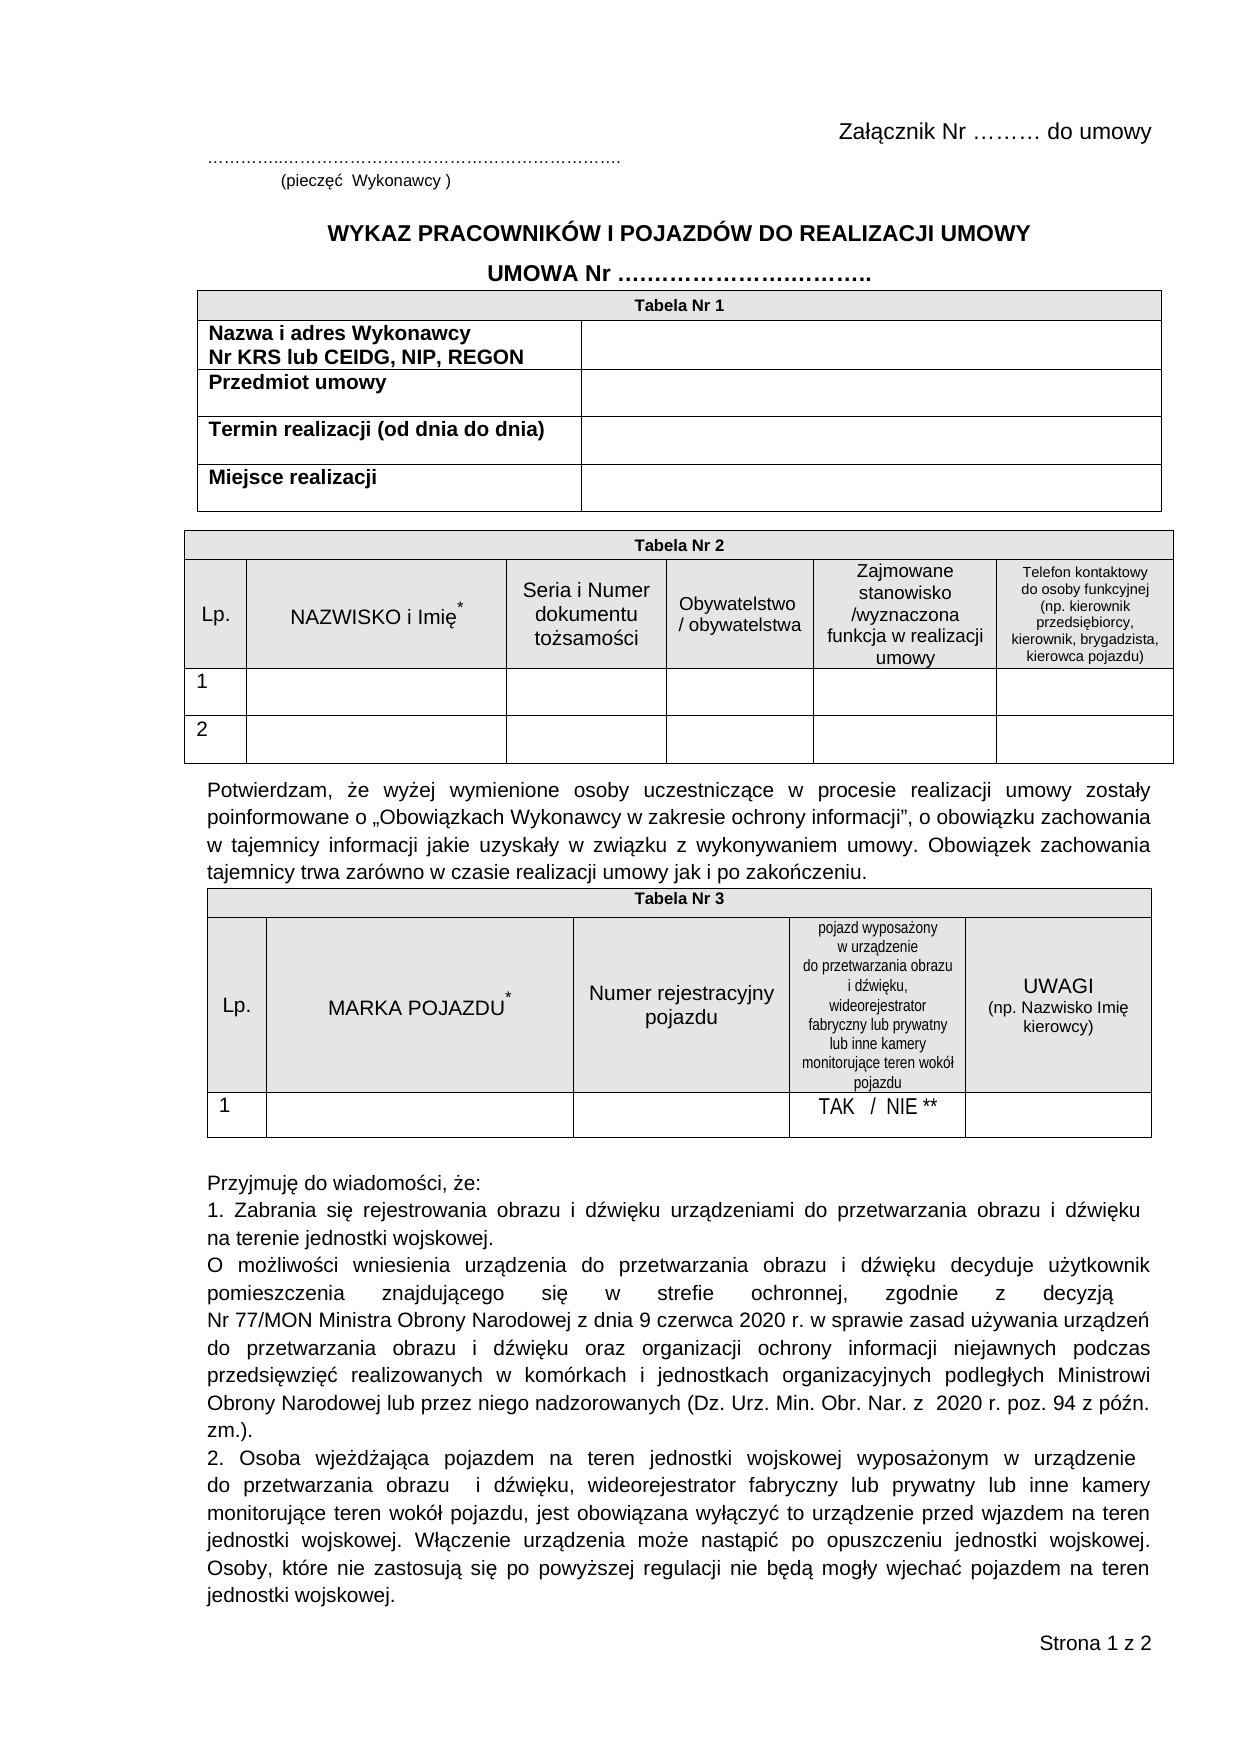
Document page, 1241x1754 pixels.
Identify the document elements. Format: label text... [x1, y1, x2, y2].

table_cell [667, 669, 813, 715]
table_cell Lp. [185, 560, 246, 668]
table_cell Przedmiot umowy [198, 370, 581, 416]
table_cell TAK / NIE ** [790, 1093, 965, 1137]
table_cell Miejsce realizacji [198, 465, 581, 511]
text Przyjmuję do wiadomości, że: [207, 1170, 1152, 1194]
table_cell [997, 716, 1173, 763]
table_cell Seria i Numer dokumentu tożsamości [507, 560, 666, 668]
table_cell Termin realizacji (od dnia do dnia) [198, 417, 581, 463]
table_cell [507, 716, 666, 763]
table_cell pojazd wyposażony w urządzenie do przetwarzania obrazu i dźwięku, wideorejestrator fabryczny lub prywatny lub inne kamery monitorujące teren wokół pojazdu [790, 918, 965, 1092]
text O możliwości wniesienia urządzenia do przetwarzania obrazu i dźwięku decyduje użytkownik pomieszczenia znajdującego się w strefie ochronnej, zgodnie z decyzją Nr 77/MON Ministra Obrony Narodowej z dnia 9 czerwca 2020 r. w sprawie zasad używania urządzeń do przetwarzania obrazu i dźwięku oraz organizacji ochrony informacji niejawnych podczas przedsięwzięć realizowanych w komórkach i jednostkach organizacyjnych podległych Ministrowi Obrony Narodowej lub przez niego nadzorowanych (Dz. Urz. Min. Obr. Nar. z 2020 r. poz. 94 z późn. zm.). 2. Osoba wjeżdżająca pojazdem na teren jednostki wojskowej wyposażonym w urządzenie do przetwarzania obrazu i dźwięku, wideorejestrator fabryczny lub prywatny lub inne kamery monitorujące teren wokół pojazdu, jest obowiązana wyłączyć to urządzenie przed wjazdem na teren jednostki wojskowej. Włączenie urządzenia może nastąpić po opuszczeniu jednostki wojskowej. Osoby, które nie zastosują się po powyższej regulacji nie będą mogły wjechać pojazdem na teren jednostki wojskowej. [207, 1253, 1152, 1607]
text 1. Zabrania się rejestrowania obrazu i dźwięku urządzeniami do przetwarzania obrazu i dźwięku na terenie jednostki wojskowej. [207, 1198, 1152, 1249]
table_cell [667, 716, 813, 763]
table_cell [582, 417, 1161, 463]
text Potwierdzam, że wyżej wymienione osoby uczestniczące w procesie realizacji umowy zostały poinformowane o „Obowiązkach Wykonawcy w zakresie ochrony informacji”, o obowiązku zachowania w tajemnicy informacji jakie uzyskały w związku z wykonywaniem umowy. Obowiązek zachowania tajemnicy trwa zarówno w czasie realizacji umowy jak i po zakończeniu. [207, 777, 1152, 884]
table_cell Telefon kontaktowy do osoby funkcyjnej (np. kierownik przedsiębiorcy, kierownik, brygadzista, kierowca pojazdu) [997, 560, 1173, 668]
table_cell [814, 669, 996, 715]
text Załącznik Nr ……… do umowy [207, 118, 1152, 144]
table_cell Zajmowane stanowisko /wyznaczona funkcja w realizacji umowy [814, 560, 996, 668]
table_cell [247, 716, 506, 763]
table_cell 2 [185, 716, 246, 763]
table_cell [582, 321, 1161, 369]
table_cell Numer rejestracyjny pojazdu [574, 918, 789, 1092]
text …………..……………………………………………………. [207, 148, 1152, 167]
table_cell [582, 465, 1161, 511]
table_cell [582, 370, 1161, 416]
table_cell [574, 1093, 789, 1137]
table_cell [247, 669, 506, 715]
table_cell 1 [185, 669, 246, 715]
table_cell NAZWISKO i Imię* [247, 560, 506, 668]
table_cell [267, 1093, 573, 1137]
text UMOWA Nr ….……………….……….. [207, 260, 1152, 287]
table_cell MARKA POJAZDU* [267, 918, 573, 1092]
table_cell UWAGI (np. Nazwisko Imię kierowcy) [966, 918, 1151, 1092]
text WYKAZ PRACOWNIKÓW I POJAZDÓW DO REALIZACJI UMOWY [207, 220, 1152, 246]
table_cell [997, 669, 1173, 715]
table_cell 1 [208, 1093, 266, 1137]
table_header Tabela Nr 1 [198, 291, 1161, 320]
table_cell [507, 669, 666, 715]
table_cell [966, 1093, 1151, 1137]
table_cell Lp. [208, 918, 266, 1092]
table_header Tabela Nr 2 [185, 531, 1173, 559]
table_cell [814, 716, 996, 763]
table_cell Obywatelstwo / obywatelstwa [667, 560, 813, 668]
table_header Tabela Nr 3 [208, 889, 1151, 917]
text (pieczęć Wykonawcy ) [281, 170, 1152, 189]
table_cell Nazwa i adres Wykonawcy Nr KRS lub CEIDG, NIP, REGON [198, 321, 581, 369]
